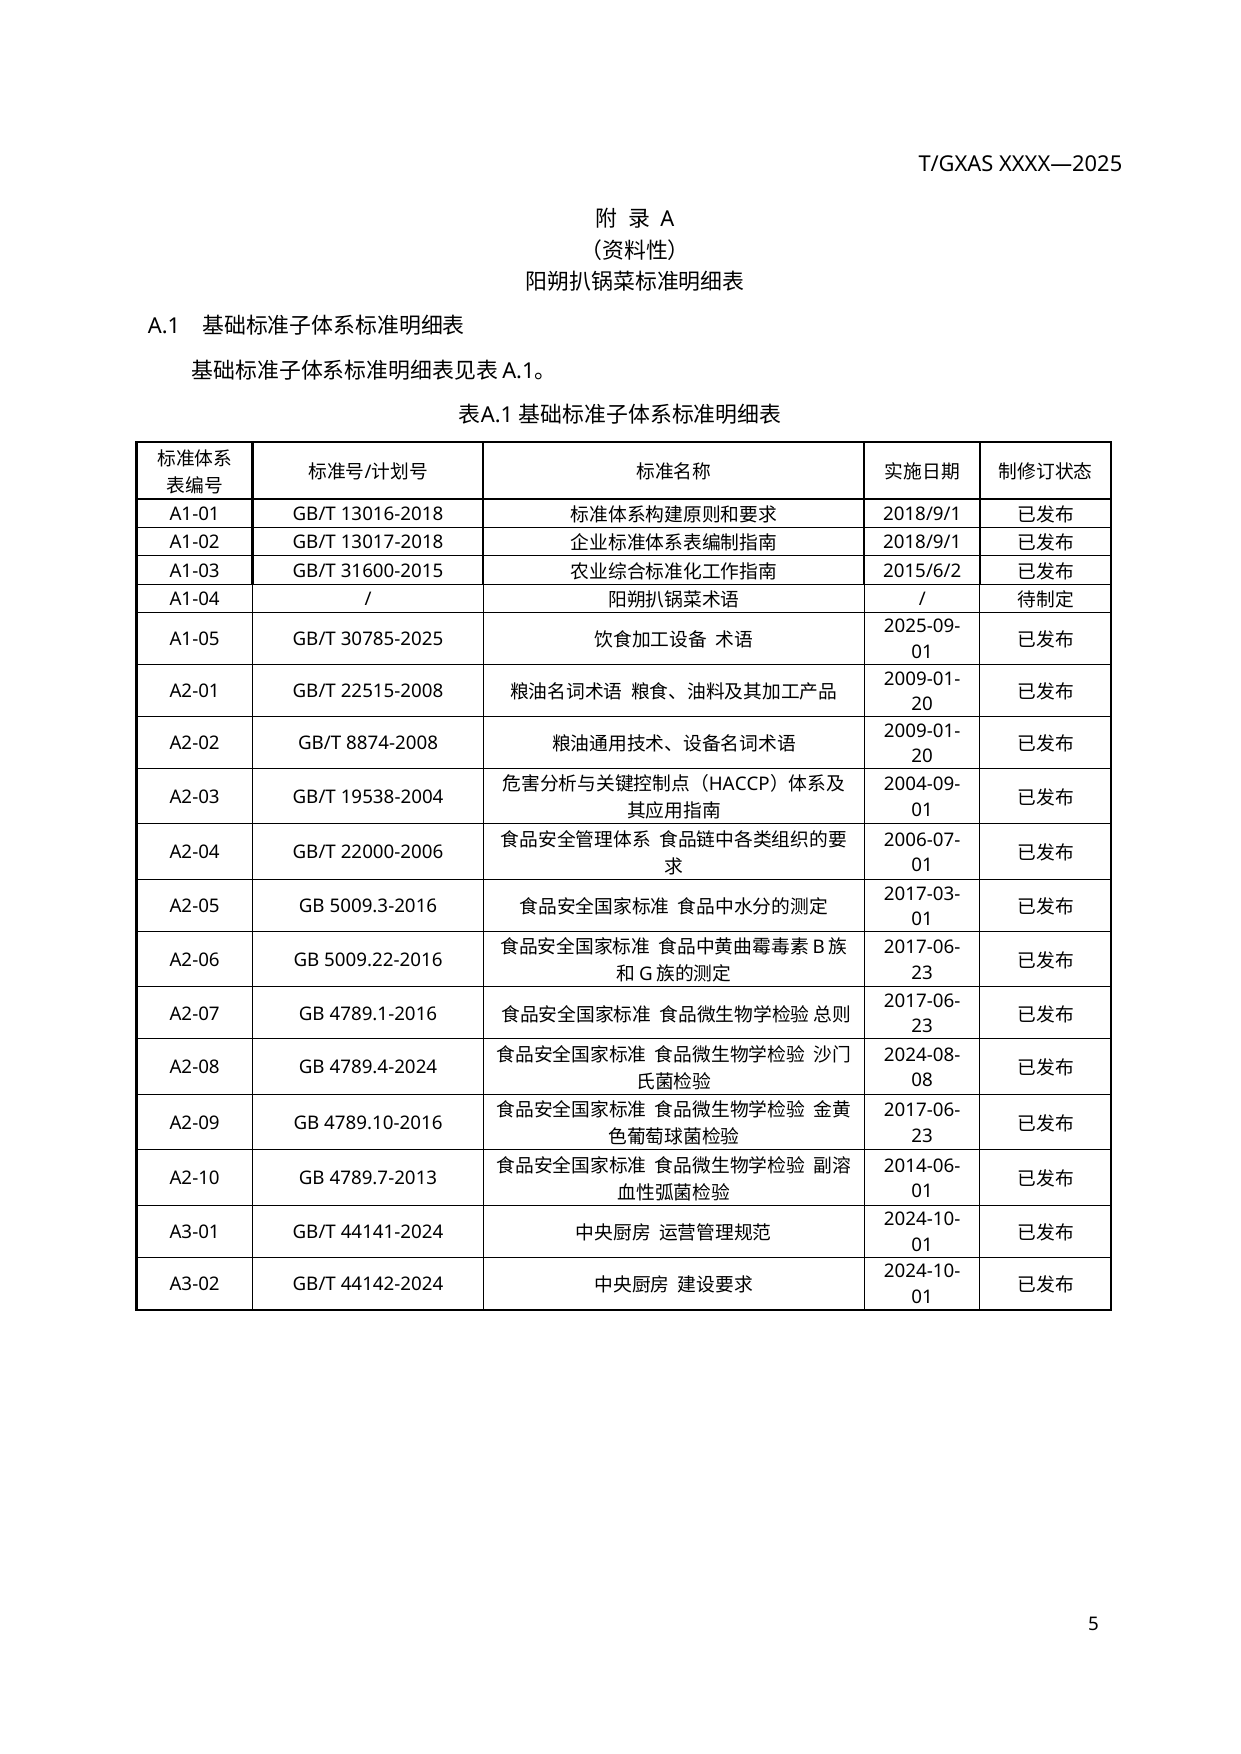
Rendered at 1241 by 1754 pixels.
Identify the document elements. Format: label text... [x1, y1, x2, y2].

text 基础标准子体系标准明细表见表A.1。 [148, 353, 1122, 384]
table_cell 2024-08-08 [865, 1039, 979, 1094]
table_cell 食品安全管理体系 食品链中各类组织的要求 [484, 824, 864, 879]
table_cell GB/T 44141-2024 [253, 1206, 483, 1257]
table_cell 阳朔扒锅菜术语 [484, 585, 864, 612]
table_cell GB/T 13016-2018 [254, 500, 482, 527]
table_cell GB/T 31600-2015 [254, 556, 482, 583]
table_cell 食品安全国家标准 食品微生物学检验 副溶血性弧菌检验 [484, 1150, 864, 1204]
table_cell GB 4789.10-2016 [253, 1095, 483, 1149]
text （资料性） 阳朔扒锅菜标准明细表 [148, 201, 1122, 296]
table_cell A2-03 [138, 769, 252, 823]
table_cell 已发布 [980, 987, 1110, 1038]
table_cell 已发布 [981, 528, 1110, 555]
table_cell 食品安全国家标准 食品中水分的测定 [484, 880, 864, 931]
table_cell 2017-06-23 [865, 932, 979, 986]
table_cell 已发布 [980, 1150, 1110, 1204]
table_cell 2018/9/1 [865, 500, 979, 527]
table_cell A1-01 [138, 500, 251, 527]
table_cell A2-06 [138, 932, 252, 986]
table_header 实施日期 [865, 443, 979, 498]
table_cell 已发布 [980, 1206, 1110, 1257]
table_cell 2015/6/2 [865, 556, 979, 583]
table_header 标准名称 [484, 443, 863, 498]
text 基础标准子体系标准明细表 [148, 308, 1122, 340]
table_cell 2025-09-01 [865, 613, 979, 664]
table_cell 已发布 [981, 556, 1110, 583]
table_cell A2-07 [138, 987, 252, 1038]
table_cell 中央厨房 建设要求 [484, 1258, 864, 1309]
table_cell GB/T 30785-2025 [253, 613, 483, 664]
table_cell 食品安全国家标准 食品微生物学检验 金黄色葡萄球菌检验 [484, 1095, 864, 1149]
table_cell GB 5009.22-2016 [253, 932, 483, 986]
table_cell GB/T 22515-2008 [253, 665, 483, 716]
table_cell 已发布 [980, 769, 1110, 823]
table_cell 2024-10-01 [865, 1258, 979, 1309]
table_cell 2017-06-23 [865, 987, 979, 1038]
table_cell 2004-09-01 [865, 769, 979, 823]
table_cell 2009-01-20 [865, 717, 979, 768]
table_cell GB/T 22000-2006 [253, 824, 483, 879]
table_cell A2-02 [138, 717, 252, 768]
table_cell A1-04 [138, 585, 252, 612]
table_cell 已发布 [980, 824, 1110, 879]
table_cell A1-02 [138, 528, 251, 555]
table_cell GB 4789.1-2016 [253, 987, 483, 1038]
table_cell 已发布 [980, 932, 1110, 986]
table_cell GB 5009.3-2016 [253, 880, 483, 931]
table_header 制修订状态 [981, 443, 1110, 498]
table_cell 农业综合标准化工作指南 [484, 556, 863, 583]
table_cell A3-02 [138, 1258, 252, 1309]
table_cell 2017-03-01 [865, 880, 979, 931]
table_cell 2024-10-01 [865, 1206, 979, 1257]
table_cell A2-09 [138, 1095, 252, 1149]
table_cell 危害分析与关键控制点（HACCP）体系及其应用指南 [484, 769, 864, 823]
table_cell A2-05 [138, 880, 252, 931]
table_cell 已发布 [980, 717, 1110, 768]
table_cell A2-08 [138, 1039, 252, 1094]
table_cell 2006-07-01 [865, 824, 979, 879]
table_cell 粮油通用技术、设备名词术语 [484, 717, 864, 768]
table_cell GB/T 8874-2008 [253, 717, 483, 768]
table_cell 2009-01-20 [865, 665, 979, 716]
table_cell 待制定 [980, 585, 1110, 612]
table_cell A1-03 [138, 556, 251, 583]
table_cell GB/T 19538-2004 [253, 769, 483, 823]
table_cell 已发布 [980, 665, 1110, 716]
table_cell 标准体系构建原则和要求 [484, 500, 863, 527]
table_cell 中央厨房 运营管理规范 [484, 1206, 864, 1257]
table_header 标准体系表编号 [138, 443, 251, 498]
table_cell A2-10 [138, 1150, 252, 1204]
table_cell A2-01 [138, 665, 252, 716]
table_cell GB/T 44142-2024 [253, 1258, 483, 1309]
table_cell 已发布 [980, 880, 1110, 931]
table_cell 已发布 [980, 1258, 1110, 1309]
table_cell 已发布 [980, 1039, 1110, 1094]
table_cell 2018/9/1 [865, 528, 979, 555]
table_cell GB/T 13017-2018 [254, 528, 482, 555]
table_cell 企业标准体系表编制指南 [484, 528, 863, 555]
table_cell A3-01 [138, 1206, 252, 1257]
table_cell A2-04 [138, 824, 252, 879]
table_header 标准号/计划号 [254, 443, 482, 498]
table_cell 食品安全国家标准 食品微生物学检验 沙门氏菌检验 [484, 1039, 864, 1094]
table_cell GB 4789.7-2013 [253, 1150, 483, 1204]
table_cell 食品安全国家标准 食品微生物学检验 总则 [484, 987, 864, 1038]
table_cell 2014-06-01 [865, 1150, 979, 1204]
table_cell GB 4789.4-2024 [253, 1039, 483, 1094]
table_cell / [253, 585, 483, 612]
table_cell A1-05 [138, 613, 252, 664]
table_cell 已发布 [980, 1095, 1110, 1149]
table_cell 2017-06-23 [865, 1095, 979, 1149]
table_cell 食品安全国家标准 食品中黄曲霉毒素B族和 G族的测定 [484, 932, 864, 986]
table_cell / [865, 585, 979, 612]
table_cell 粮油名词术语 粮食、油料及其加工产品 [484, 665, 864, 716]
text 基础标准子体系标准明细表 [148, 397, 1122, 429]
table_cell 已发布 [980, 613, 1110, 664]
table_cell 已发布 [981, 500, 1110, 527]
table_cell 饮食加工设备 术语 [484, 613, 864, 664]
